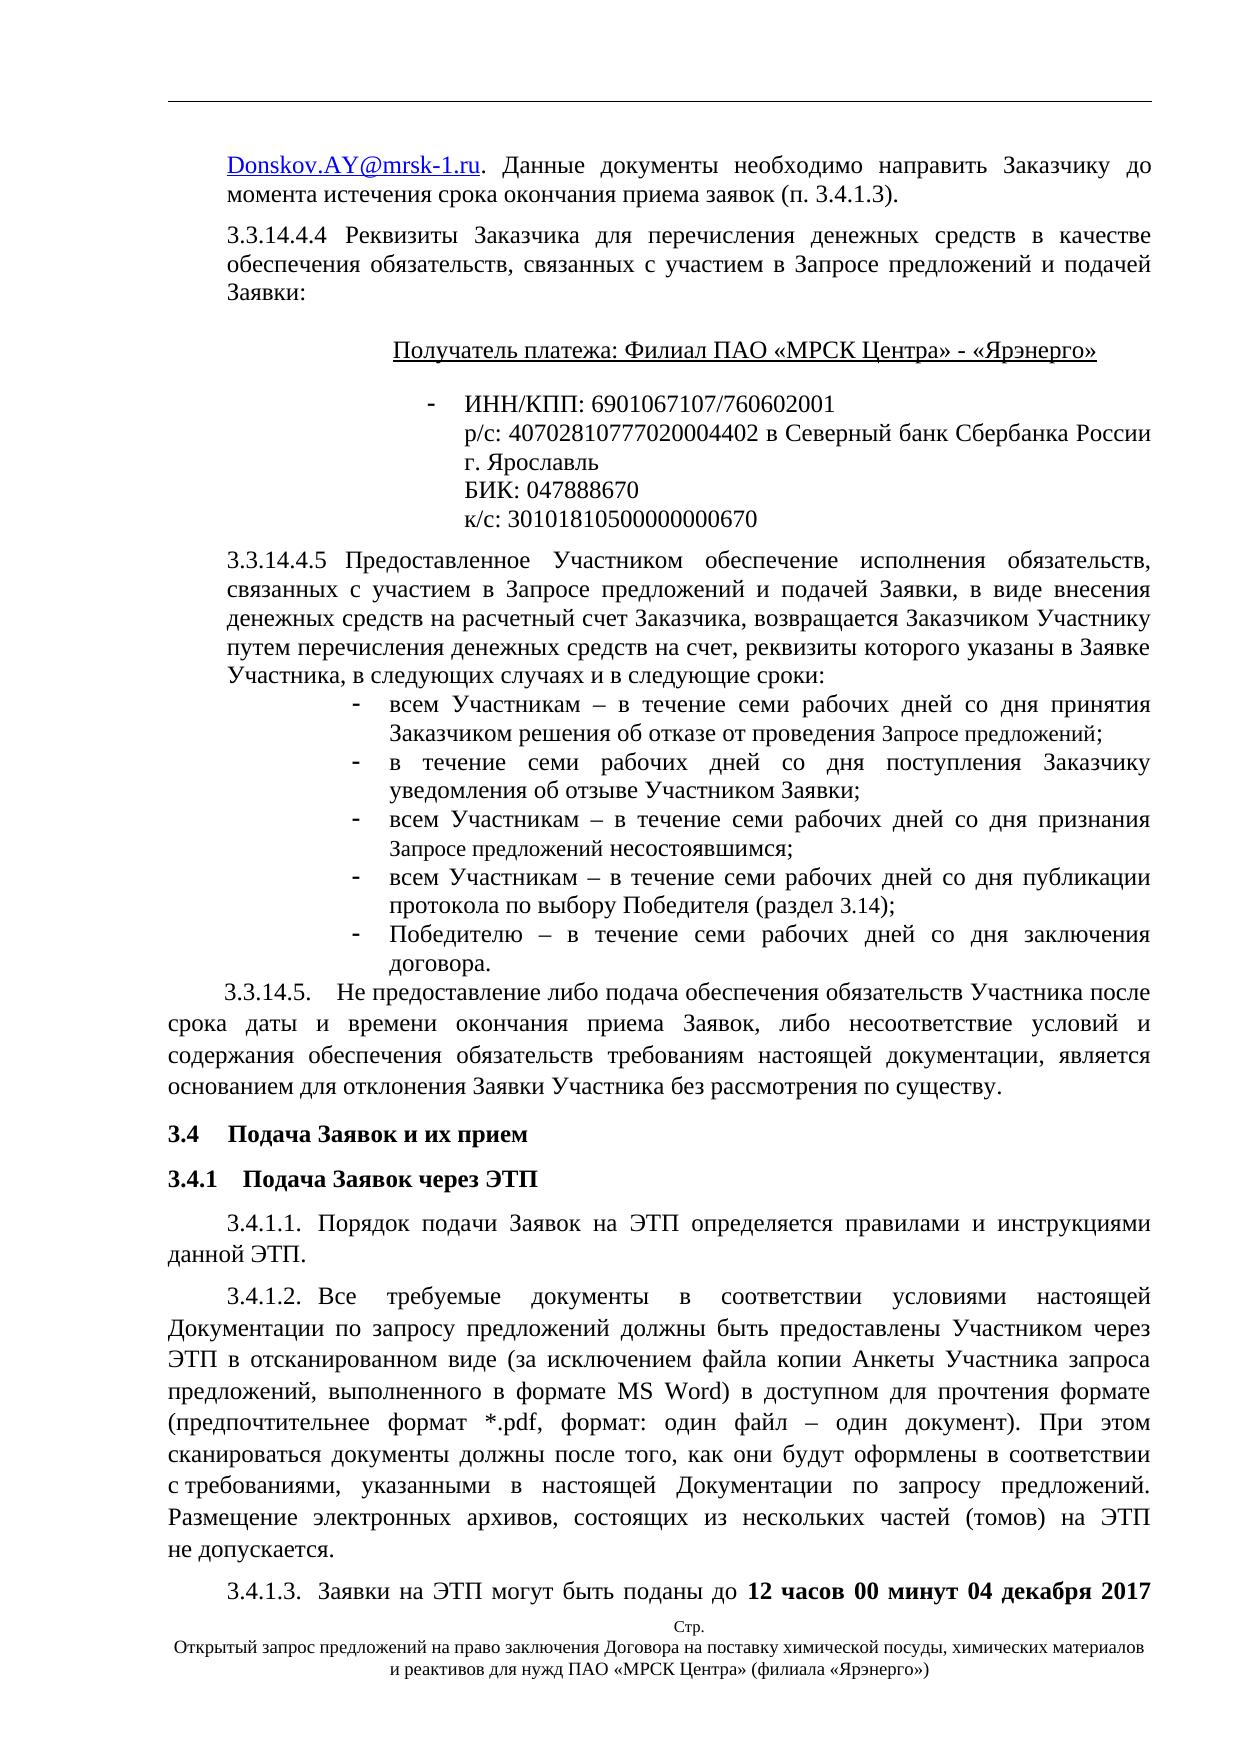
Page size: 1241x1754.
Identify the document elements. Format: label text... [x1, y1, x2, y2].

list ИНН/КПП: 6901067107/760602001 [427, 389, 1152, 418]
list к/с: 30101810500000000670 [464, 504, 1152, 533]
list БИК: 047888670 [464, 475, 1152, 504]
list всем Участникам – в течение семи рабочих дней со дня признания Запросе предложений несостоявшимся; [352, 804, 1152, 862]
list Реквизиты Заказчика для перечисления денежных средств в качестве обеспечения обязательств, связанных с участием в Запросе предложений и подачей Заявки: [227, 220, 1152, 306]
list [168, 1576, 1152, 1604]
list Порядок подачи Заявок на ЭТП определяется правилами и инструкциями данной ЭТП. [168, 1208, 1152, 1268]
list всем Участникам – в течение семи рабочих дней со дня публикации протокола по выбору Победителя (раздел 3.14); [352, 862, 1152, 919]
list Победителю – в течение семи рабочих дней со дня заключения договора. [352, 919, 1152, 977]
list Получатель платежа: Филиал ПАО «МРСК Центра» - «Ярэнерго» [393, 335, 1152, 364]
list Предоставленное Участником обеспечение исполнения обязательств, связанных с участием в Запросе предложений и подачей Заявки, в виде внесения денежных средств на расчетный счет Заказчика, возвращается Заказчиком Участнику путем перечисления денежных средств на счет, реквизиты которого указаны в Заявке Участника, в следующих случаях и в следующие сроки: [227, 545, 1152, 689]
subtitle Подача Заявок и их прием [168, 1119, 1152, 1148]
list Все требуемые документы в соответствии условиями настоящей Документации по запросу предложений должны быть предоставлены Участником через ЭТП в отсканированном виде (за исключением файла копии Анкеты Участника запроса предложений, выполненного в формате MS Word) в доступном для прочтения формате (предпочтительнее формат *.pdf, формат: один файл – один документ). При этом сканироваться документы должны после того, как они будут оформлены в соответствии с требованиями, указанными в настоящей Документации по запросу предложений. Размещение электронных архивов, состоящих из нескольких частей (томов) на ЭТП не допускается. [168, 1281, 1152, 1562]
list в течение семи рабочих дней со дня поступления Заказчику уведомления об отзыве Участником Заявки; [352, 747, 1152, 804]
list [227, 150, 1152, 207]
list р/с: 40702810777020004402 в Северный банк Сбербанка России г. Ярославль [464, 418, 1152, 475]
list всем Участникам – в течение семи рабочих дней со дня принятия Заказчиком решения об отказе от проведения Запросе предложений; [352, 689, 1152, 747]
subtitle Подача Заявок через ЭТП [168, 1164, 1152, 1192]
list Не предоставление либо подача обеспечения обязательств Участника после срока даты и времени окончания приема Заявок, либо несоответствие условий и содержания обеспечения обязательств требованиям настоящей документации, является основанием для отклонения Заявки Участника без рассмотрения по существу. [168, 977, 1152, 1100]
